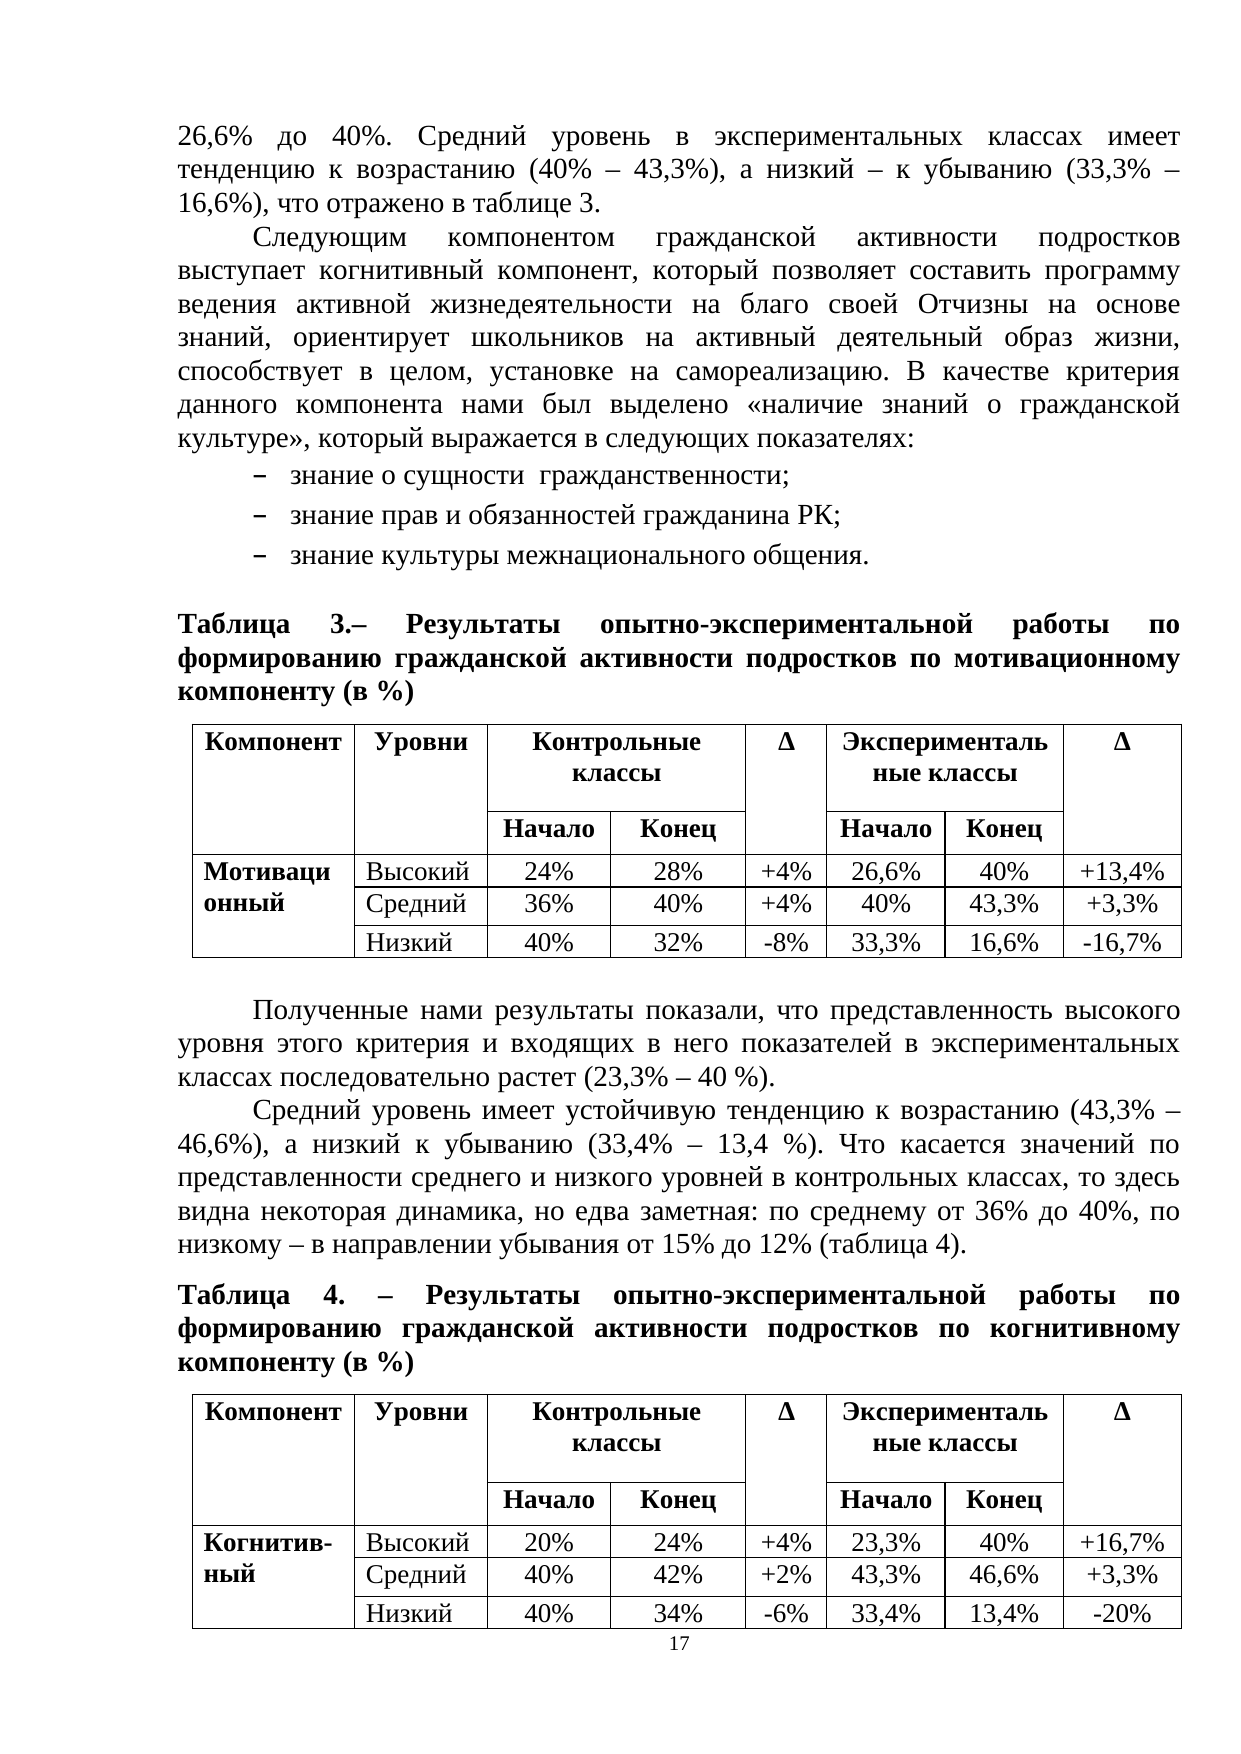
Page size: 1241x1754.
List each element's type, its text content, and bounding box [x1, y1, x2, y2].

text Таблица 4. – Результаты опытно-экспериментальной работы по формированию гражданской активности подростков по когнитивному компоненту (в %) [177, 1277, 1181, 1378]
table_cell 32% [611, 926, 745, 957]
text Таблица 3.– Результаты опытно-экспериментальной работы по формированию гражданской активности подростков по мотивационному компоненту (в %) [177, 606, 1181, 707]
table_cell 40% [488, 926, 610, 957]
list знание прав и обязанностей гражданина РК; [177, 493, 1181, 533]
table_cell Конец [946, 1483, 1063, 1525]
text Средний уровень имеет устойчивую тенденцию к возрастанию (43,3% – 46,6%), а низкий к убыванию (33,4% – 13,4 %). Что касается значений по представленности среднего и низкого уровней в контрольных классах, то здесь видна некоторая динамика, но едва заметная: по среднему от 36% до 40%, по низкому – в направлении убывания от 15% до 12% (таблица 4). [177, 1092, 1181, 1260]
table_cell -6% [746, 1597, 826, 1628]
table_header Компонент [193, 1395, 354, 1525]
table_header ∆ [1064, 1395, 1181, 1525]
table_cell Начало [827, 1483, 944, 1525]
table_cell +13,4% [1064, 855, 1181, 886]
table_cell -16,7% [1064, 926, 1181, 957]
table_cell Низкий [355, 926, 487, 957]
table_cell Высокий [355, 1526, 487, 1557]
table_cell 43,3% [946, 888, 1063, 925]
table_cell 40% [946, 855, 1063, 886]
text Следующим компонентом гражданской активности подростков выступает когнитивный компонент, который позволяет составить программу ведения активной жизнедеятельности на благо своей Отчизны на основе знаний, ориентирует школьников на активный деятельный образ жизни, способствует в целом, установке на самореализацию. В качестве критерия данного компонента нами был выделено «наличие знаний о гражданской культуре», который выражается в следующих показателях: [177, 219, 1181, 453]
table_cell 43,3% [827, 1558, 944, 1596]
table_cell +4% [746, 855, 826, 886]
table_cell Начало [827, 812, 944, 854]
table_header Уровни [355, 725, 487, 854]
table_cell -20% [1064, 1597, 1181, 1628]
table_cell 13,4% [946, 1597, 1063, 1628]
table_cell Конец [611, 812, 745, 854]
table_cell 33,4% [827, 1597, 944, 1628]
table_cell Конец [946, 812, 1063, 854]
table_cell 42% [611, 1558, 745, 1596]
table_cell 34% [611, 1597, 745, 1628]
table_cell 33,3% [827, 926, 944, 957]
table_cell 20% [488, 1526, 610, 1557]
table_cell Мотивационный [193, 855, 354, 957]
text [177, 118, 1181, 219]
table_header Контрольные классы [488, 1395, 745, 1482]
table_cell +4% [746, 888, 826, 925]
list знание о сущности гражданственности; [177, 453, 1181, 493]
table_cell 16,6% [946, 926, 1063, 957]
table_cell 40% [827, 888, 944, 925]
table_cell 40% [488, 1558, 610, 1596]
table_header ∆ [746, 1395, 826, 1525]
table_cell Низкий [355, 1597, 487, 1628]
table_cell 40% [946, 1526, 1063, 1557]
table_cell 36% [488, 888, 610, 925]
table_header ∆ [746, 725, 826, 854]
table_cell Высокий [355, 855, 487, 886]
table_cell Средний [355, 1558, 487, 1596]
table_cell Средний [355, 888, 487, 925]
table_cell 26,6% [827, 855, 944, 886]
table_cell +3,3% [1064, 1558, 1181, 1596]
table_cell +4% [746, 1526, 826, 1557]
table_cell +3,3% [1064, 888, 1181, 925]
table_cell Конец [611, 1483, 745, 1525]
list знание культуры межнационального общения. [177, 533, 1181, 573]
table_header ∆ [1064, 725, 1181, 854]
table_cell 40% [488, 1597, 610, 1628]
table_header Экспериментальные классы [827, 1395, 1063, 1482]
table_cell 46,6% [946, 1558, 1063, 1596]
table_cell -8% [746, 926, 826, 957]
table_cell Когнитив-ный [193, 1526, 354, 1628]
table_cell 24% [488, 855, 610, 886]
table_header Компонент [193, 725, 354, 854]
text Полученные нами результаты показали, что представленность высокого уровня этого критерия и входящих в него показателей в экспериментальных классах последовательно растет (23,3% – 40 %). [177, 992, 1181, 1092]
table_header Уровни [355, 1395, 487, 1525]
table_cell +2% [746, 1558, 826, 1596]
table_cell +16,7% [1064, 1526, 1181, 1557]
table_header Контрольные классы [488, 725, 745, 811]
table_cell 28% [611, 855, 745, 886]
table_header Экспериментальные классы [827, 725, 1063, 811]
table_cell 24% [611, 1526, 745, 1557]
table_cell Начало [488, 1483, 610, 1525]
table_cell Начало [488, 812, 610, 854]
table_cell 23,3% [827, 1526, 944, 1557]
table_cell 40% [611, 888, 745, 925]
